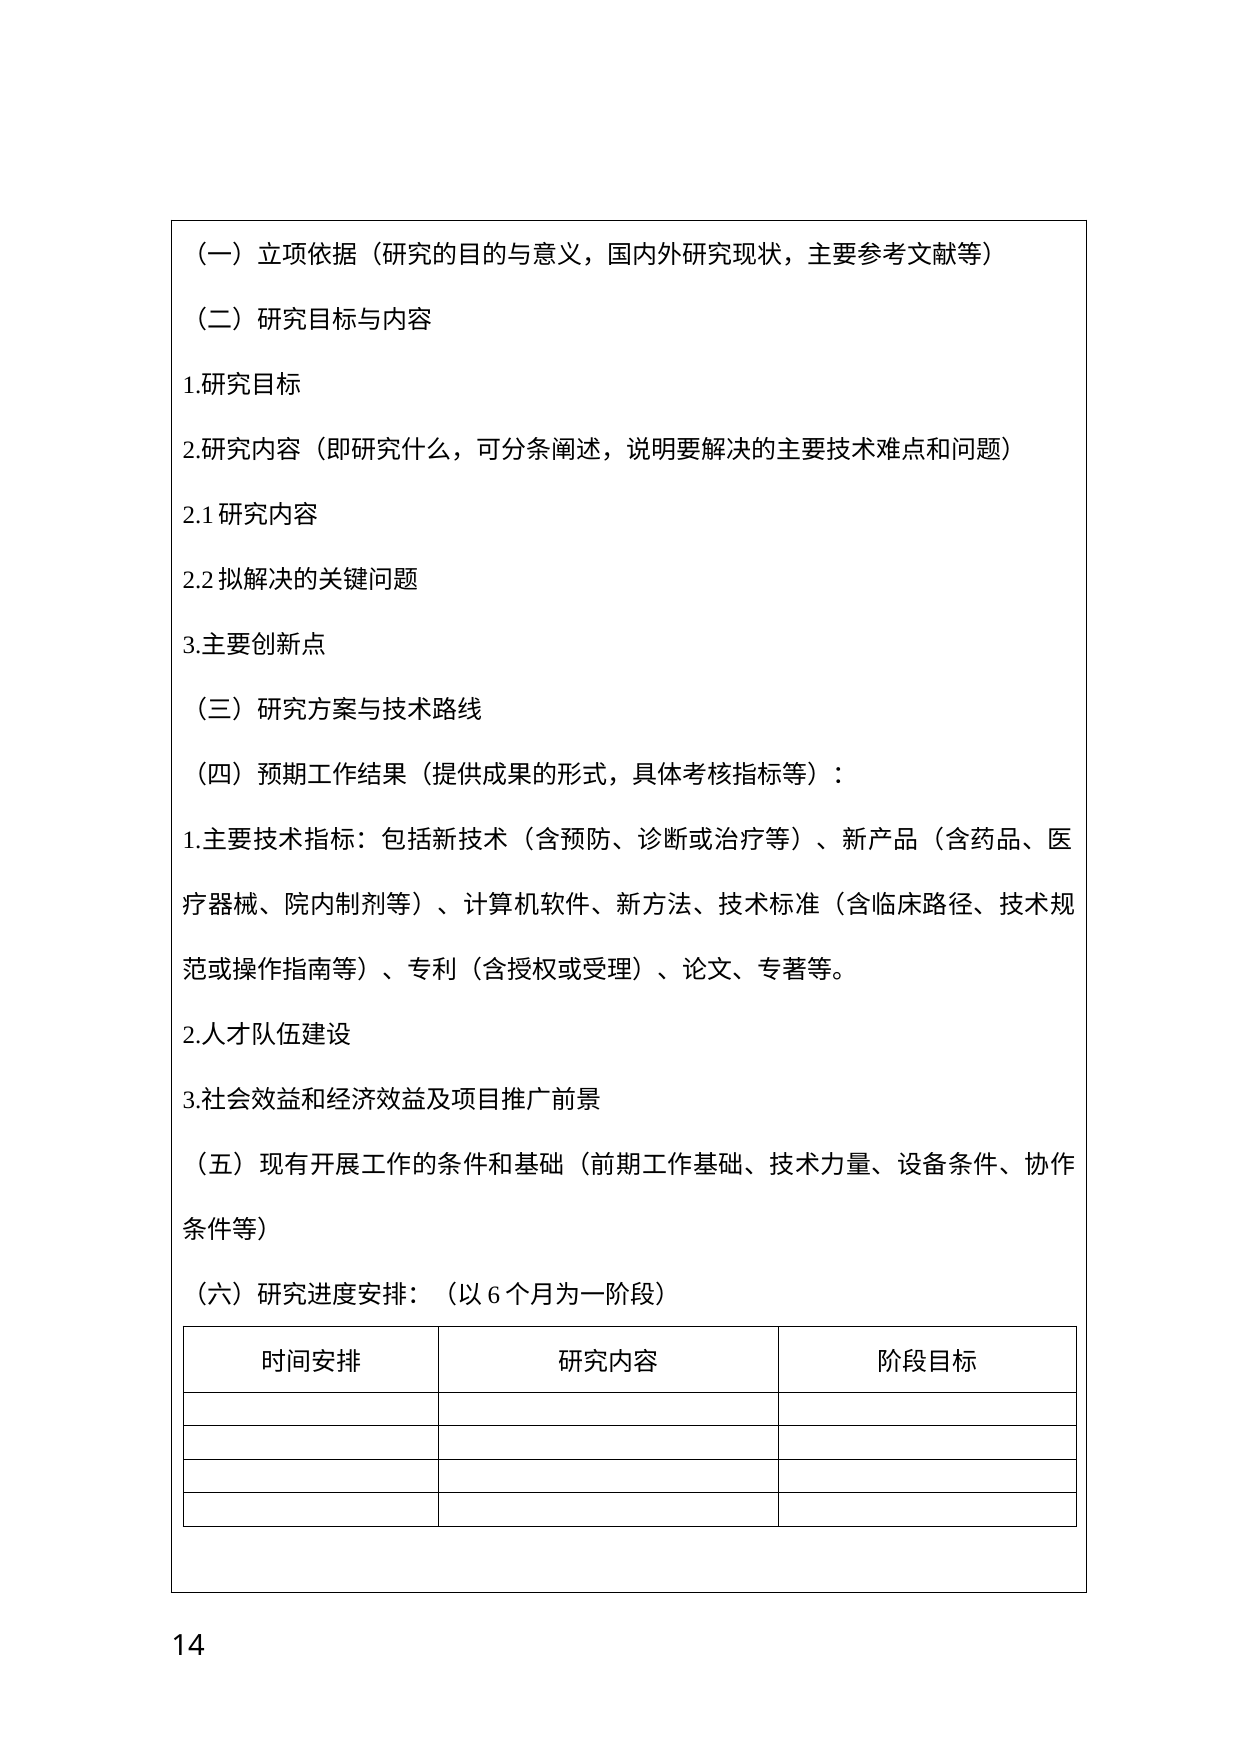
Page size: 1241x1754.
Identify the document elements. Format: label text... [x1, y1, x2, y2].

table_cell （一）立项依据（研究的目的与意义，国内外研究现状，主要参考文献等） （二）研究目标与内容 1.研究目标 2.研究内容（即研究什么，可分条阐述，说明要解决的主要技术难点和问题） 2.1研究内容 2.2拟解决的关键问题 3.主要创新点 （三）研究方案与技术路线 （四）预期工作结果（提供成果的形式，具体考核指标等）： 1.主要技术指标：包括新技术（含预防、诊断或治疗等）、新产品（含药品、医疗器械、院内制剂等）、计算机软件、新方法、技术标准（含临床路径、技术规范或操作指南等）、专利（含授权或受理）、论文、专著等。 2.人才队伍建设 3.社会效益和经济效益及项目推广前景 （五）现有开展工作的条件和基础（前期工作基础、技术力量、设备条件、协作条件等） （六）研究进度安排：（以6个月为一阶段） [172, 221, 1086, 1592]
